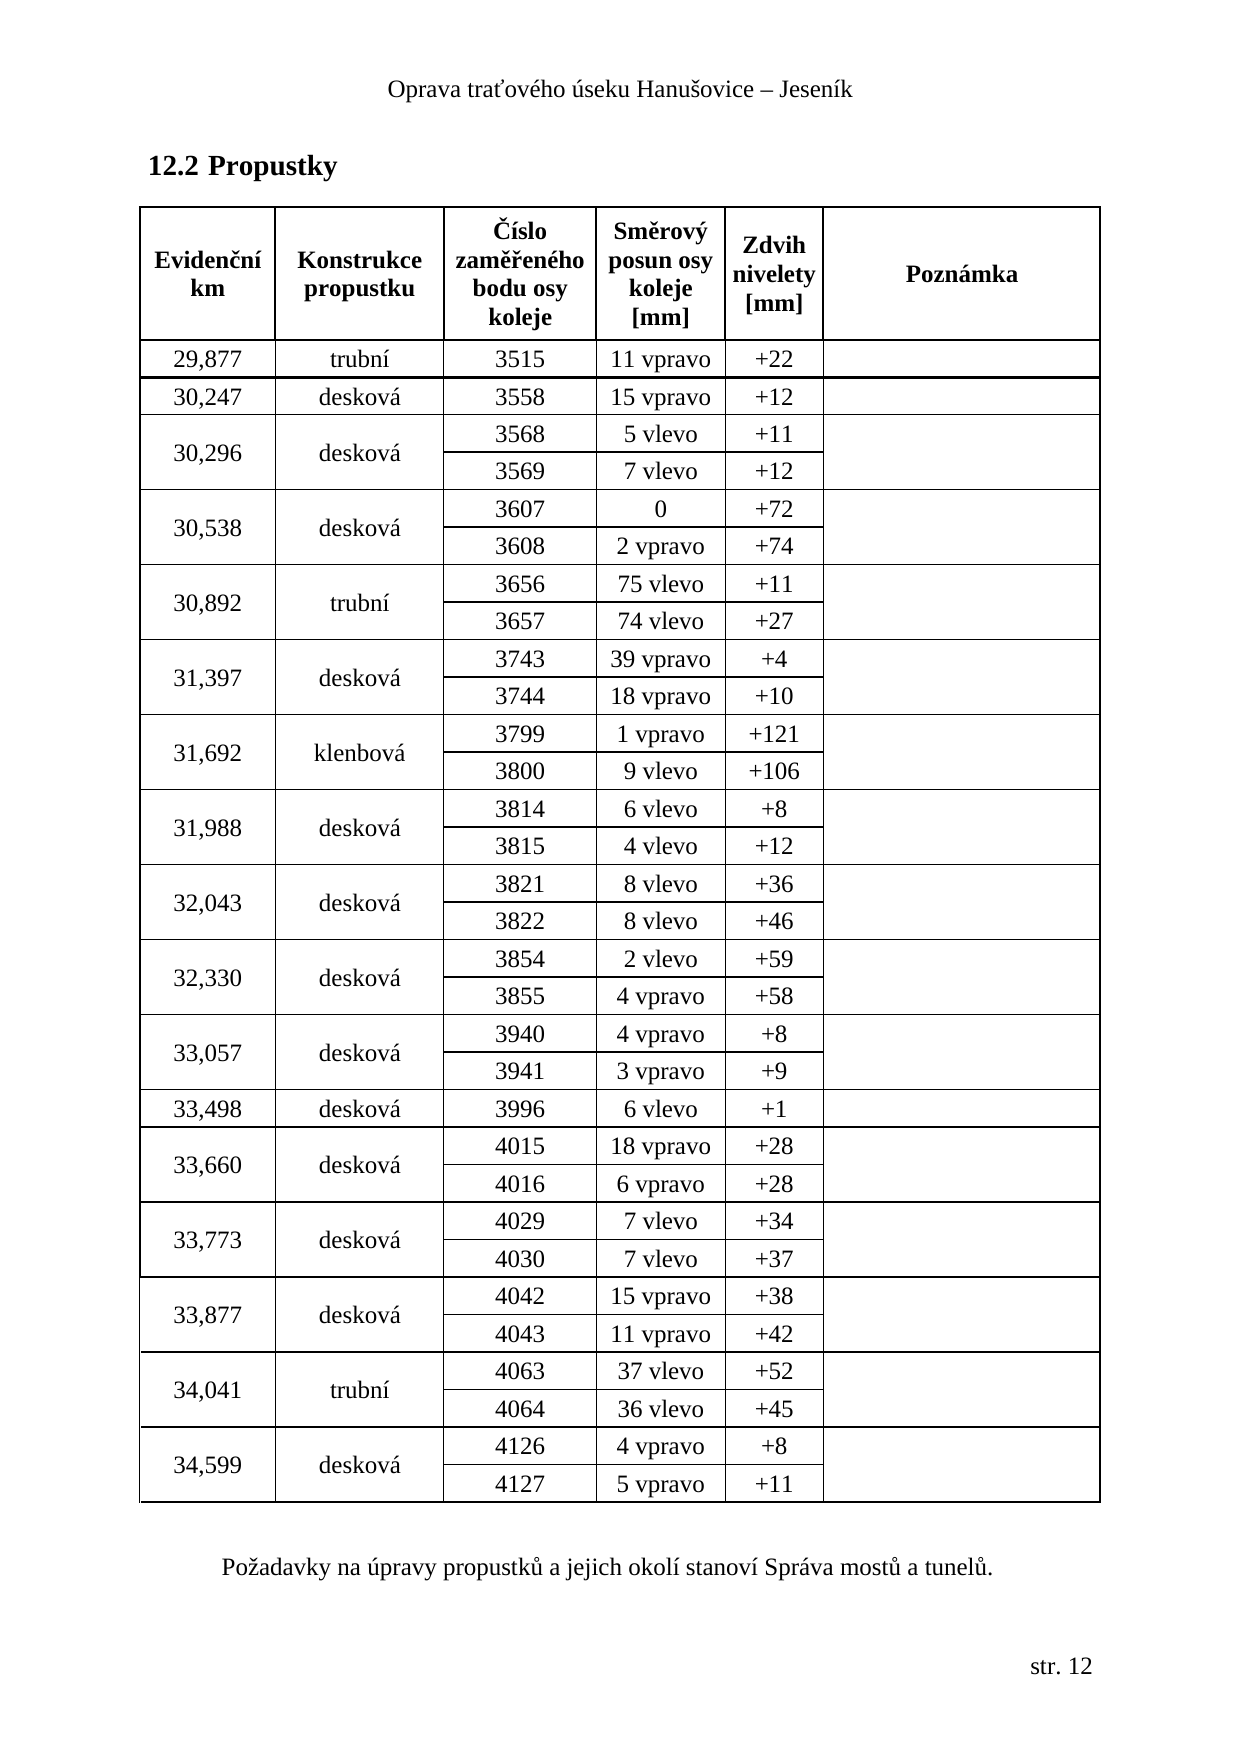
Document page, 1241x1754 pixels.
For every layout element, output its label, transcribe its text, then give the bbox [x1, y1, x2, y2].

table_cell 2 vpravo [597, 528, 725, 564]
table_cell 4063 [444, 1353, 596, 1389]
table_cell trubní [276, 565, 443, 639]
table_cell 3515 [444, 341, 596, 376]
table_cell 33,057 [141, 1015, 275, 1089]
table_cell 3799 [444, 715, 596, 751]
table_cell 4064 [444, 1390, 596, 1426]
table_cell [824, 865, 1099, 939]
table_cell 31,692 [141, 715, 275, 789]
table_header Konstrukce propustku [276, 208, 443, 339]
table_cell 7 vlevo [597, 1240, 725, 1276]
table_cell [824, 1203, 1099, 1276]
table_cell +12 [726, 828, 823, 864]
table_cell [824, 940, 1099, 1014]
table_cell +11 [726, 565, 823, 601]
table_cell +8 [726, 790, 823, 826]
table_cell +4 [726, 640, 823, 676]
table_cell 3743 [444, 640, 596, 676]
table_cell 15 vpravo [597, 379, 725, 414]
table_cell desková [276, 415, 443, 489]
table_cell +59 [726, 940, 823, 976]
table_cell 30,892 [141, 565, 275, 639]
table_cell +8 [726, 1015, 823, 1051]
table_cell 74 vlevo [597, 603, 725, 639]
table_cell +34 [726, 1203, 823, 1239]
table_cell 3822 [444, 903, 596, 939]
table_cell 4029 [444, 1203, 596, 1239]
table_cell 7 vlevo [597, 453, 725, 489]
table_cell [824, 379, 1099, 414]
table_cell 3558 [444, 379, 596, 414]
table_cell 3800 [444, 753, 596, 789]
table_header Poznámka [824, 208, 1099, 339]
table_cell 3940 [444, 1015, 596, 1051]
table_cell 39 vpravo [597, 640, 725, 676]
table_cell 3996 [444, 1090, 596, 1126]
table_cell +11 [726, 1465, 823, 1501]
table_cell +121 [726, 715, 823, 751]
table_cell klenbová [276, 715, 443, 789]
table_cell 6 vpravo [597, 1165, 725, 1201]
table_cell desková [276, 1015, 443, 1089]
table_cell 3 vpravo [597, 1053, 725, 1089]
table_cell trubní [276, 1353, 443, 1426]
table_cell desková [276, 379, 443, 414]
table_cell desková [276, 790, 443, 864]
table_cell 33,660 [141, 1128, 275, 1201]
table_cell +1 [726, 1090, 823, 1126]
table_cell 3821 [444, 865, 596, 901]
table_header Číslo zaměřeného bodu osy koleje [445, 208, 595, 339]
table_cell +27 [726, 603, 823, 639]
table_cell 8 vlevo [597, 865, 725, 901]
table_cell [824, 1428, 1099, 1501]
table_cell 3744 [444, 678, 596, 714]
table_cell 8 vlevo [597, 903, 725, 939]
table_cell 32,330 [141, 940, 275, 1014]
table_cell 4 vlevo [597, 828, 725, 864]
table_cell 5 vpravo [597, 1465, 725, 1501]
table_cell 3855 [444, 978, 596, 1014]
table_header Evidenční km [141, 208, 274, 339]
table_cell 30,538 [141, 490, 275, 564]
table_cell +38 [726, 1278, 823, 1314]
table_cell +74 [726, 528, 823, 564]
table_cell +28 [726, 1128, 823, 1164]
table_cell +12 [726, 379, 823, 414]
table_cell +37 [726, 1240, 823, 1276]
table_cell desková [276, 1278, 443, 1351]
table_cell 33,877 [140, 1278, 275, 1351]
table_cell 3607 [444, 490, 596, 526]
table_cell 33,773 [141, 1203, 275, 1276]
table_cell +22 [726, 341, 823, 376]
table_cell +12 [726, 453, 823, 489]
table_cell +10 [726, 678, 823, 714]
table_cell [824, 1278, 1099, 1351]
table_cell 9 vlevo [597, 753, 725, 789]
table_cell desková [276, 1203, 443, 1276]
table_cell 3941 [444, 1053, 596, 1089]
table_cell desková [276, 1090, 443, 1126]
table_cell +8 [726, 1428, 823, 1464]
table_cell 32,043 [141, 865, 275, 939]
table_cell desková [276, 1428, 443, 1501]
table_cell [824, 341, 1099, 376]
table_cell +52 [726, 1353, 823, 1389]
table_cell 4015 [444, 1128, 596, 1164]
table_cell 3657 [444, 603, 596, 639]
table_cell 3854 [444, 940, 596, 976]
table_cell 31,397 [141, 640, 275, 714]
table_cell 3568 [444, 415, 596, 451]
table_cell [824, 640, 1099, 714]
table_cell 37 vlevo [597, 1353, 725, 1389]
table_cell +46 [726, 903, 823, 939]
table_cell 4042 [444, 1278, 596, 1314]
table_cell +42 [726, 1315, 823, 1351]
table_cell 3815 [444, 828, 596, 864]
table_cell [824, 490, 1099, 564]
table_cell [824, 1090, 1099, 1126]
table_cell desková [276, 490, 443, 564]
table_cell 34,041 [140, 1351, 275, 1426]
table_cell trubní [276, 341, 443, 376]
table_cell 15 vpravo [597, 1278, 725, 1314]
table_cell +72 [726, 490, 823, 526]
table_cell [824, 415, 1099, 489]
table_cell 3656 [444, 565, 596, 601]
table_cell +36 [726, 865, 823, 901]
table_cell +45 [726, 1390, 823, 1426]
table_cell 75 vlevo [597, 565, 725, 601]
table_cell 18 vpravo [597, 678, 725, 714]
text Požadavky na úpravy propustků a jejich okolí stanoví Správa mostů a tunelů. [148, 1552, 1093, 1581]
table_cell 34,599 [140, 1426, 275, 1501]
table_cell 4 vpravo [597, 1015, 725, 1051]
table_cell 0 [597, 490, 725, 526]
table_cell 30,247 [141, 379, 275, 414]
table_cell 6 vlevo [597, 790, 725, 826]
table_cell 3569 [444, 453, 596, 489]
table_header Zdvih nivelety [mm] [726, 208, 822, 339]
table_cell desková [276, 1128, 443, 1201]
table_cell +11 [726, 415, 823, 451]
table_cell 4 vpravo [597, 1428, 725, 1464]
table_cell 4030 [444, 1240, 596, 1276]
table_cell desková [276, 865, 443, 939]
table_cell 33,498 [141, 1090, 275, 1126]
table_cell +9 [726, 1053, 823, 1089]
table_cell 4016 [444, 1165, 596, 1201]
table_cell 31,988 [141, 790, 275, 864]
table_cell [824, 715, 1099, 789]
table_cell 3814 [444, 790, 596, 826]
table_cell 4126 [444, 1428, 596, 1464]
table_cell 4 vpravo [597, 978, 725, 1014]
table_cell 5 vlevo [597, 415, 725, 451]
table_cell [824, 790, 1099, 864]
table_cell 36 vlevo [597, 1390, 725, 1426]
table_cell 7 vlevo [597, 1203, 725, 1239]
table_cell [824, 565, 1099, 639]
table_cell 18 vpravo [597, 1128, 725, 1164]
table_cell [824, 1015, 1099, 1089]
table_cell 6 vlevo [597, 1090, 725, 1126]
table_cell [824, 1128, 1099, 1201]
table_cell 4127 [444, 1465, 596, 1501]
table_cell 3608 [444, 528, 596, 564]
table_cell [824, 1353, 1099, 1426]
table_cell 29,877 [141, 341, 275, 376]
table_cell desková [276, 640, 443, 714]
table_cell 11 vpravo [597, 341, 725, 376]
table_cell +106 [726, 753, 823, 789]
table_cell desková [276, 940, 443, 1014]
table_cell +28 [726, 1165, 823, 1201]
table_cell 11 vpravo [597, 1315, 725, 1351]
table_cell 1 vpravo [597, 715, 725, 751]
table_cell 2 vlevo [597, 940, 725, 976]
subtitle Propustky [148, 148, 1093, 181]
table_header Směrový posun osy koleje [mm] [597, 208, 724, 339]
table_cell +58 [726, 978, 823, 1014]
table_cell 30,296 [141, 415, 275, 489]
table_cell 4043 [444, 1315, 596, 1351]
